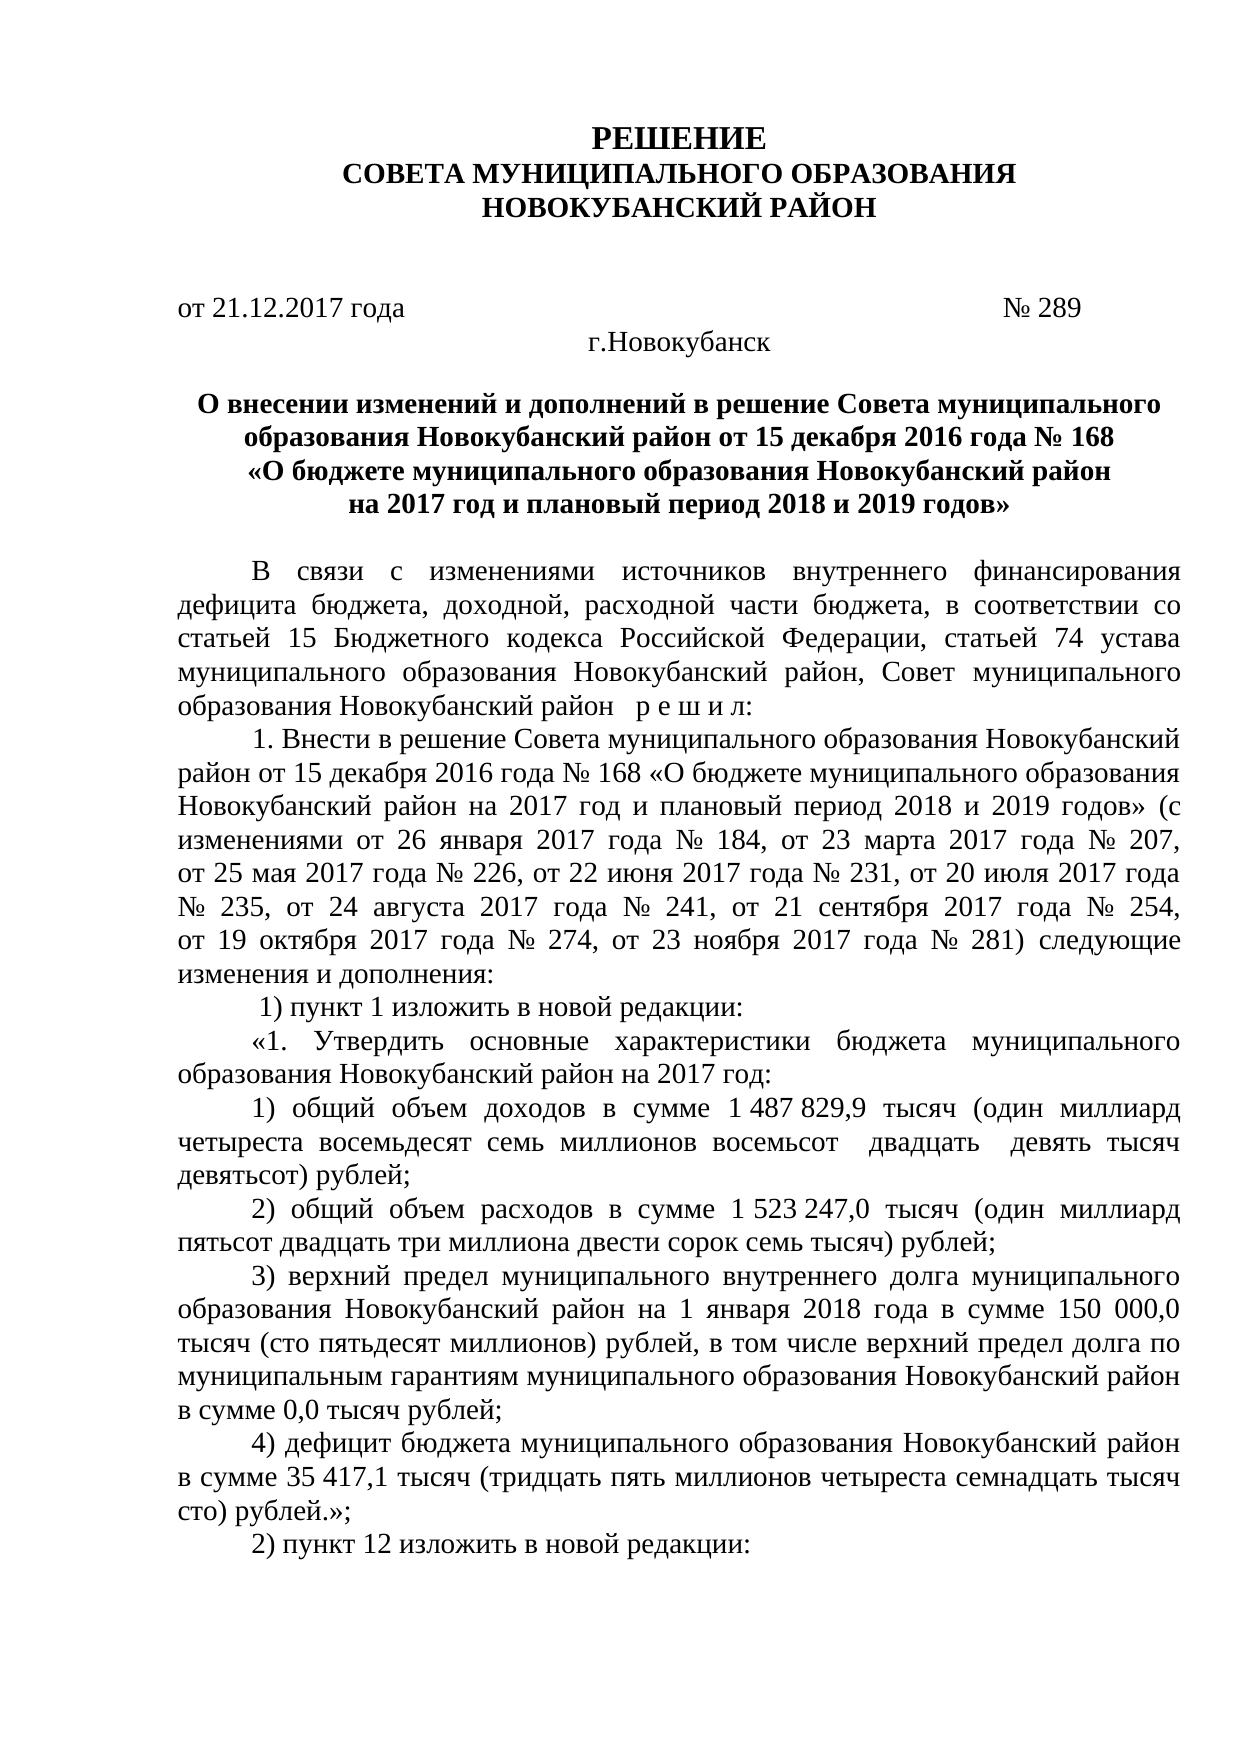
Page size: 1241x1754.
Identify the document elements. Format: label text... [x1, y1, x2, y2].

subtitle «О бюджете муниципального образования Новокубанский район [177, 453, 1181, 486]
text от 21.12.2017 года № 289 [177, 291, 1181, 324]
text 1) общий объем доходов в сумме 1 487 829,9 тысяч (один миллиард четыреста восемьдесят семь миллионов восемьсот двадцать девять тысяч девятьсот) рублей; [177, 1090, 1181, 1191]
text 1. Внести в решение Совета муниципального образования Новокубанский район от 15 декабря 2016 года № 168 «О бюджете муниципального образования Новокубанский район на 2017 год и плановый период 2018 и 2019 годов» (с изменениями от 26 января 2017 года № 184, от 23 марта 2017 года № 207, от 25 мая 2017 года № 226, от 22 июня 2017 года № 231, от 20 июля 2017 года № 235, от 24 августа 2017 года № 241, от 21 сентября 2017 года № 254, от 19 октября 2017 года № 274, от 23 ноября 2017 года № 281) следующие изменения и дополнения: [177, 721, 1181, 989]
text «1. Утвердить основные характеристики бюджета муниципального образования Новокубанский район на 2017 год: [177, 1023, 1181, 1090]
text О внесении изменений и дополнений в решение Совета муниципального образования Новокубанский район от 15 декабря 2016 года № 168 [177, 386, 1181, 453]
text 4) дефицит бюджета муниципального образования Новокубанский район в сумме 35 417,1 тысяч (тридцать пять миллионов четыреста семнадцать тысяч сто) рублей.»; [177, 1426, 1181, 1526]
text 2) общий объем расходов в сумме 1 523 247,0 тысяч (один миллиард пятьсот двадцать три миллиона двести сорок семь тысяч) рублей; [177, 1191, 1181, 1258]
text г.Новокубанск [177, 324, 1181, 358]
text 2) пункт 12 изложить в новой редакции: [177, 1526, 1181, 1560]
text 3) верхний предел муниципального внутреннего долга муниципального образования Новокубанский район на 1 января 2018 года в сумме 150 000,0 тысяч (сто пятьдесят миллионов) рублей, в том числе верхний предел долга по муниципальным гарантиям муниципального образования Новокубанский район в сумме 0,0 тысяч рублей; [177, 1258, 1181, 1426]
text НОВОКУБАНСКИЙ РАЙОН [177, 190, 1181, 223]
text РЕШЕНИЕ [177, 118, 1181, 156]
subtitle В связи с изменениями источников внутреннего финансирования дефицита бюджета, доходной, расходной части бюджета, в соответствии со статьей 15 Бюджетного кодекса Российской Федерации, статьей 74 устава муниципального образования Новокубанский район, Совет муниципального образования Новокубанский район р е ш и л: [177, 553, 1181, 721]
subtitle на 2017 год и плановый период 2018 и 2019 годов» [177, 486, 1181, 520]
text 1) пункт 1 изложить в новой редакции: [177, 989, 1181, 1023]
text СОВЕТА МУНИЦИПАЛЬНОГО ОБРАЗОВАНИЯ [177, 156, 1181, 190]
